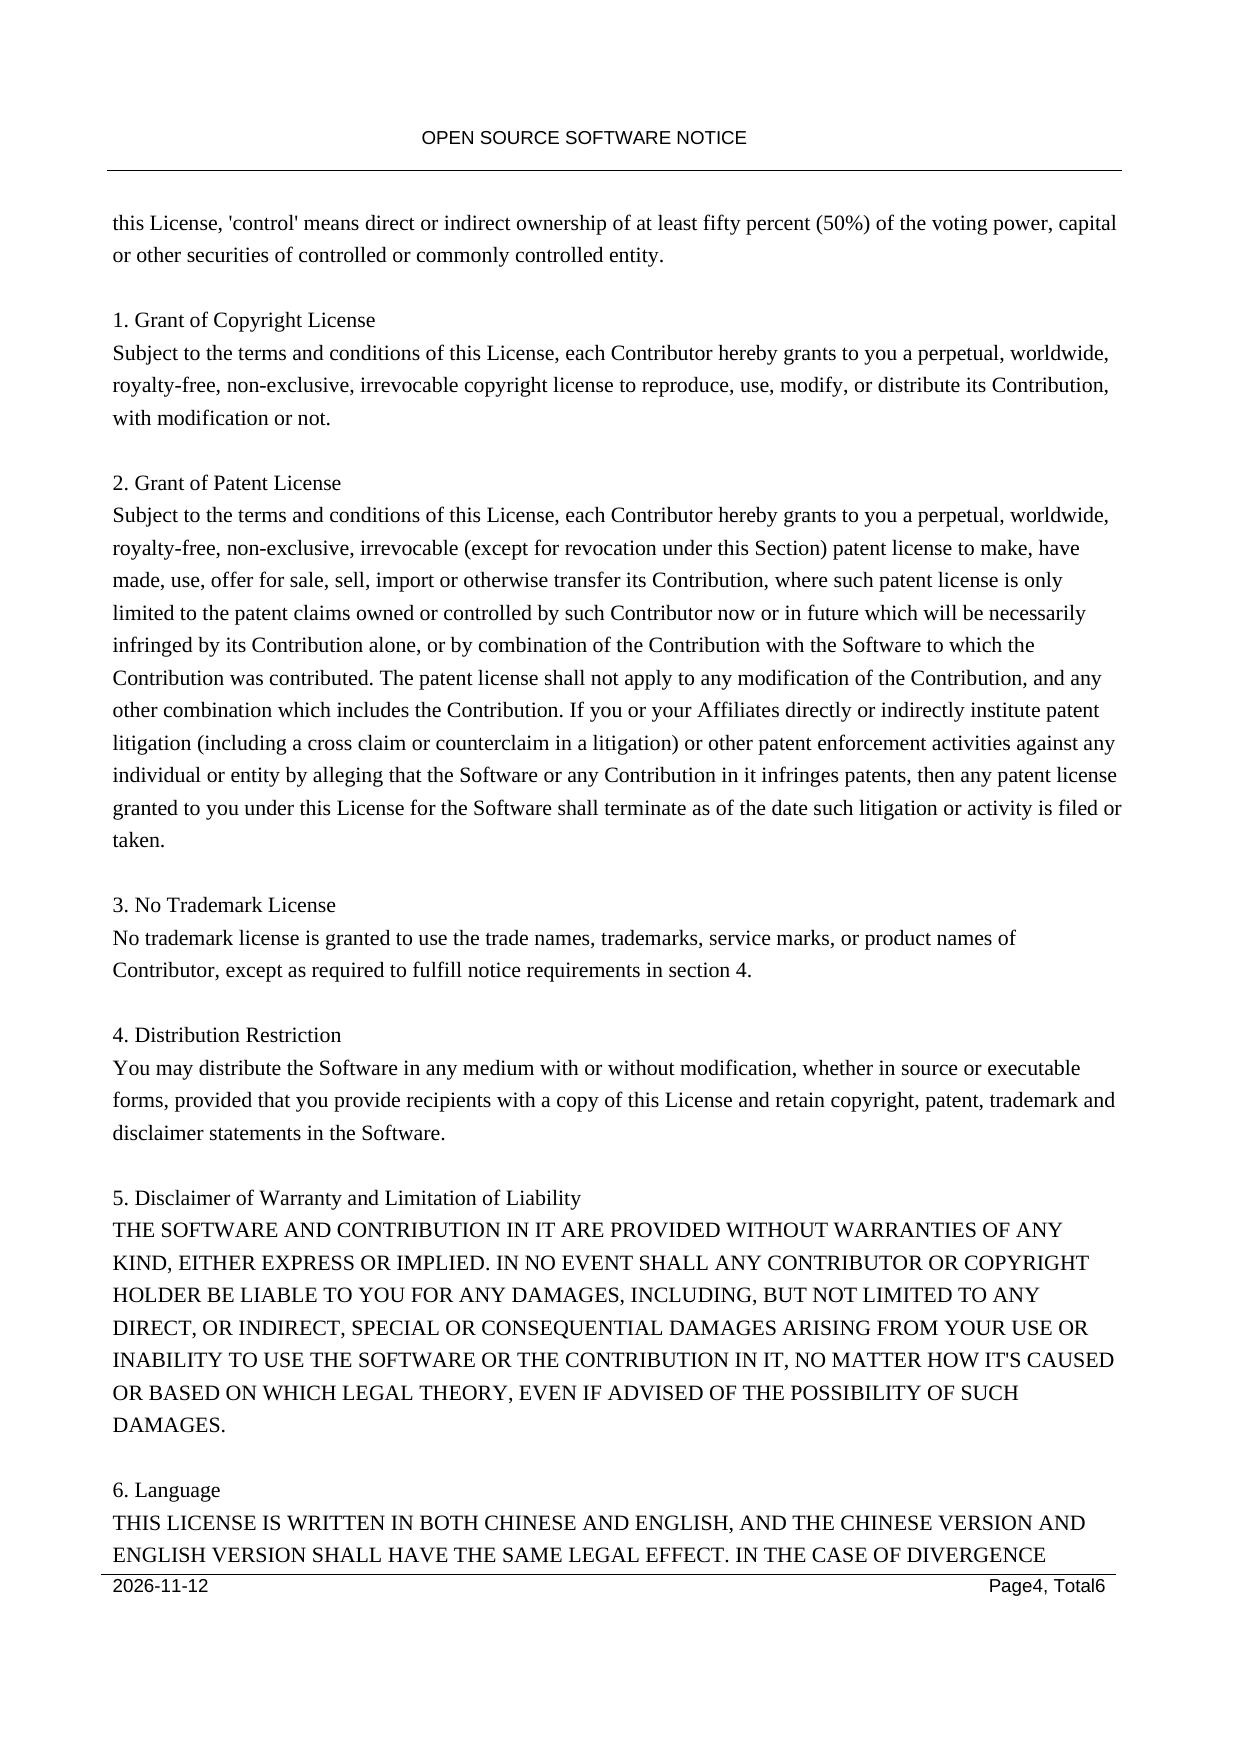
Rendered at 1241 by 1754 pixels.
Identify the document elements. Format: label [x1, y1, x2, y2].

text [112, 206, 1128, 1571]
